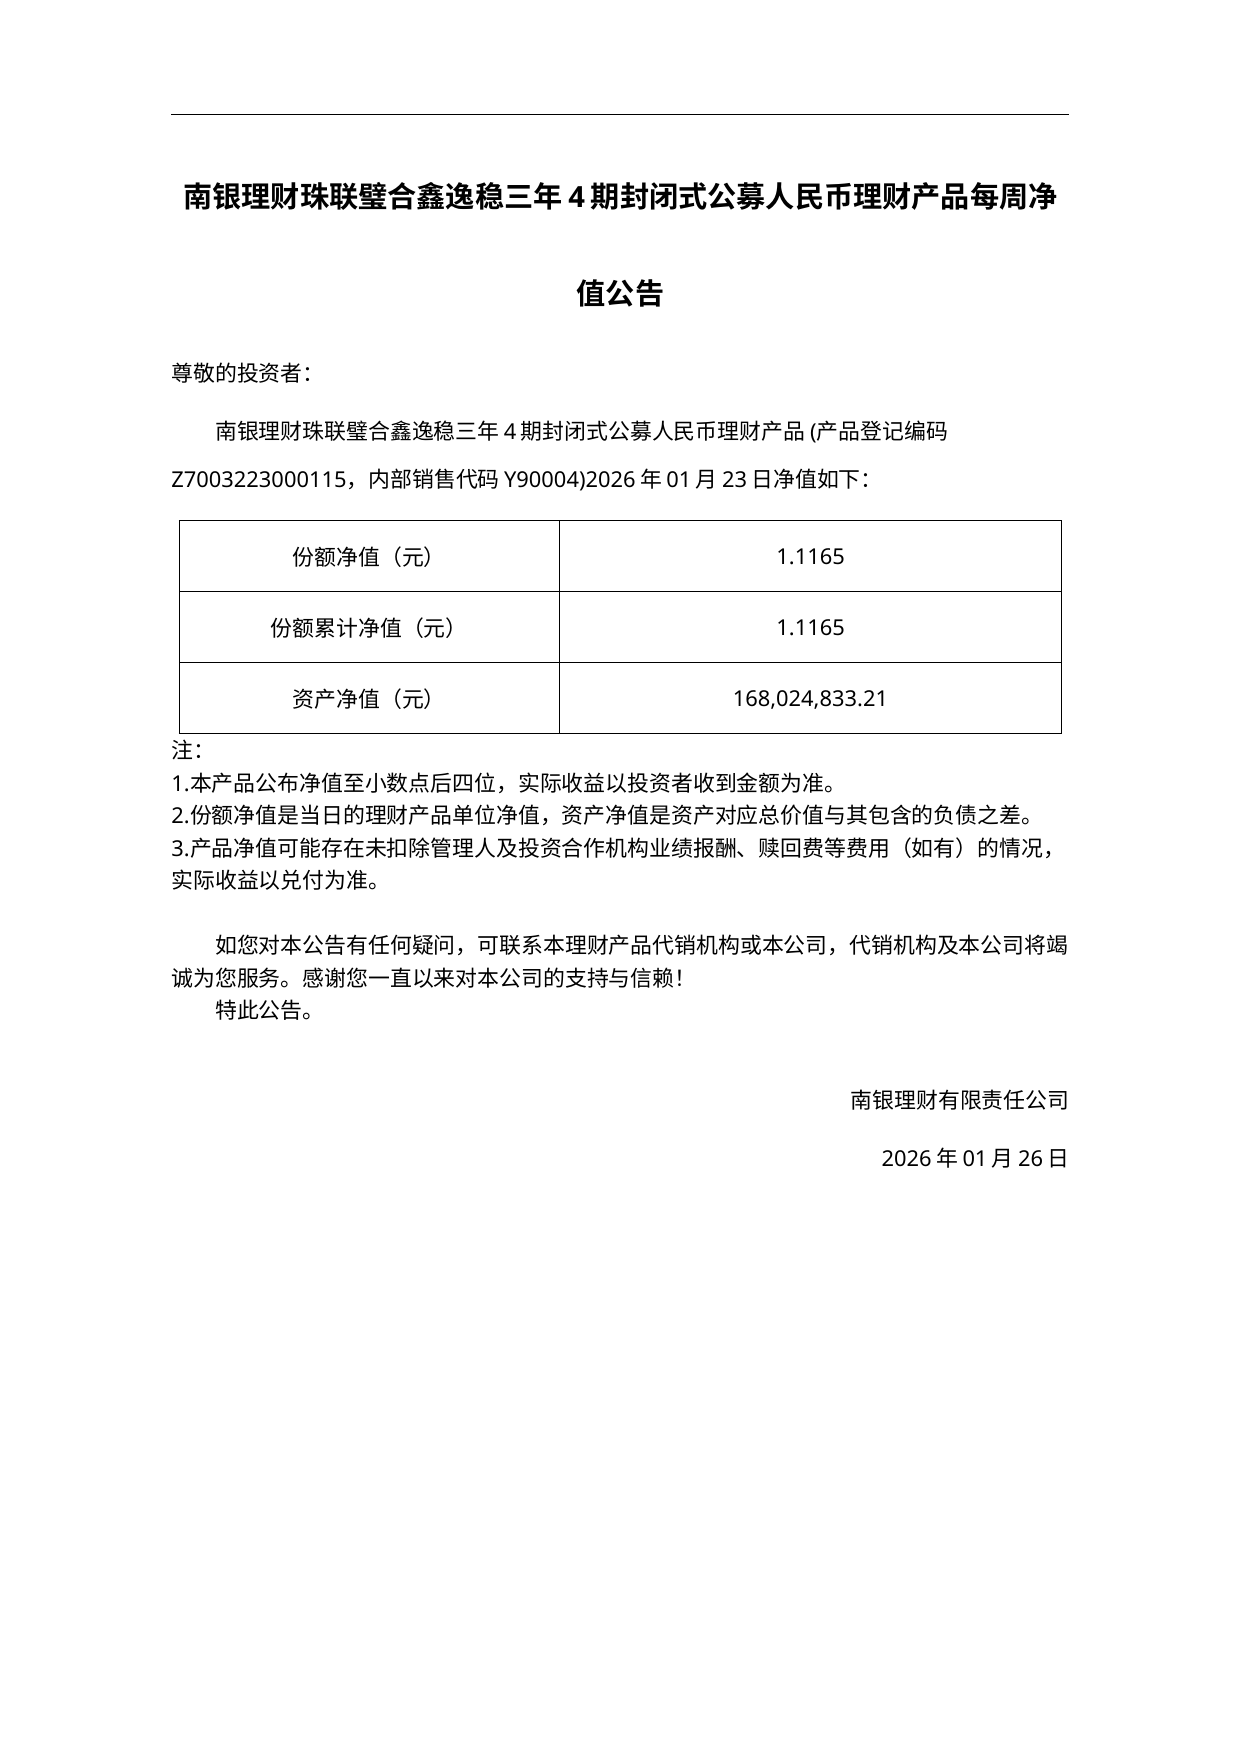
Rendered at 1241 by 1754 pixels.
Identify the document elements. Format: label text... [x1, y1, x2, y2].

text 2.份额净值是当日的理财产品单位净值，资产净值是资产对应总价值与其包含的负债之差。 [171, 798, 1069, 830]
text 南银理财有限责任公司 [171, 1082, 1069, 1115]
text 南银理财珠联璧合鑫逸稳三年4期封闭式公募人民币理财产品每周净值公告 [171, 162, 1069, 324]
text 特此公告。 [171, 993, 1069, 1025]
table_cell 份额累计净值（元） [180, 592, 559, 662]
table_header 份额净值（元） [180, 521, 559, 591]
text 南银理财珠联璧合鑫逸稳三年4期封闭式公募人民币理财产品 (产品登记编码Z7003223000115，内部销售代码Y90004)2026年01月23日净值如下： [171, 413, 1069, 494]
text 尊敬的投资者： [171, 355, 1069, 388]
text 注： [171, 733, 1069, 765]
text 3.产品净值可能存在未扣除管理人及投资合作机构业绩报酬、赎回费等费用（如有）的情况，实际收益以兑付为准。 [171, 830, 1069, 895]
table_cell 资产净值（元） [180, 663, 559, 733]
text 2026年01月26日 [171, 1140, 1069, 1173]
table_cell 168,024,833.21 [560, 663, 1061, 733]
text 1.本产品公布净值至小数点后四位，实际收益以投资者收到金额为准。 [171, 765, 1069, 798]
table_cell 1.1165 [560, 592, 1061, 662]
text 如您对本公告有任何疑问，可联系本理财产品代销机构或本公司，代销机构及本公司将竭诚为您服务。感谢您一直以来对本公司的支持与信赖！ [171, 928, 1069, 993]
table_header 1.1165 [560, 521, 1061, 591]
